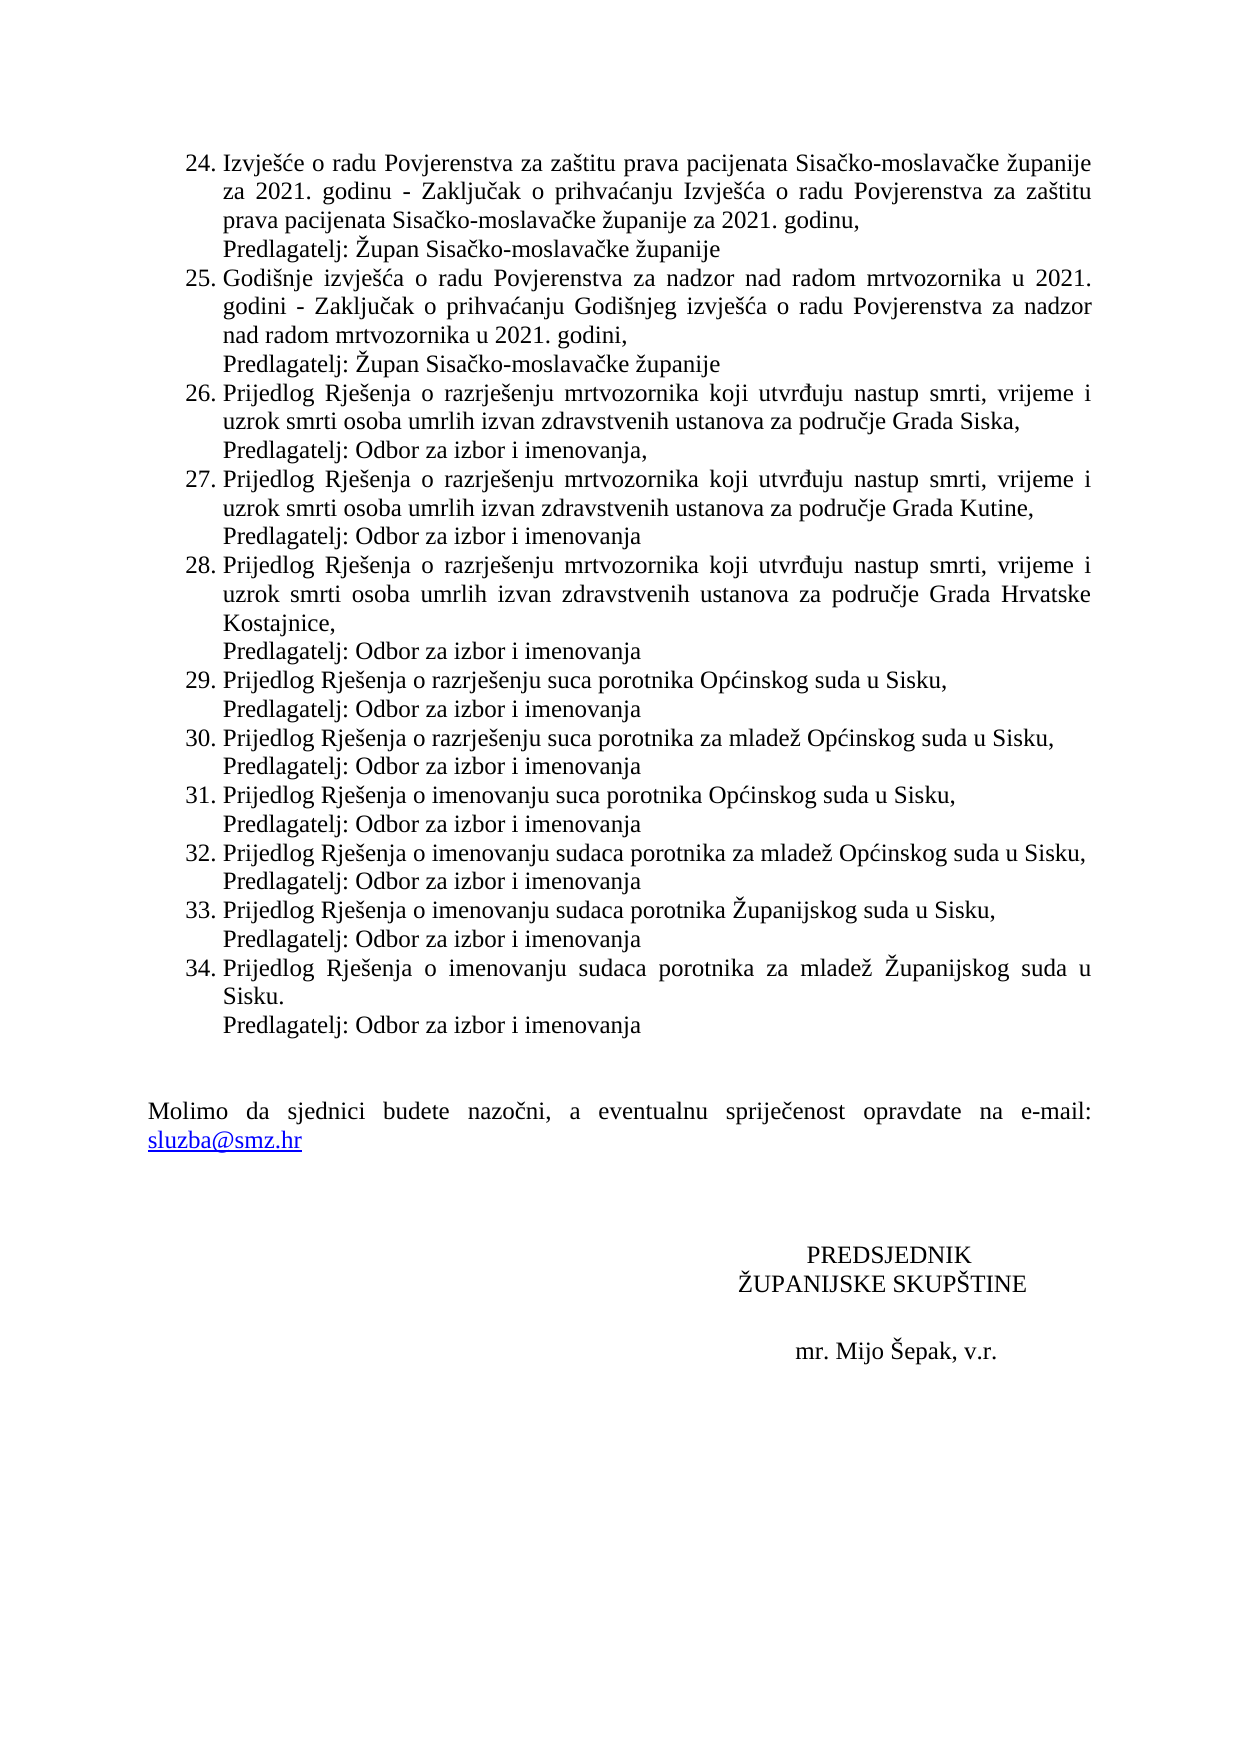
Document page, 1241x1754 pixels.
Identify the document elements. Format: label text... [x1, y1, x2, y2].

list Prijedlog Rješenja o imenovanju sudaca porotnika za mladež Županijskog suda u Sisku. [185, 953, 1093, 1010]
list Prijedlog Rješenja o razrješenju suca porotnika Općinskog suda u Sisku, [185, 665, 1093, 694]
list Predlagatelj: Odbor za izbor i imenovanja [223, 751, 1093, 780]
list Predlagatelj: Odbor za izbor i imenovanja [223, 924, 1093, 953]
text Predlagatelj: Odbor za izbor i imenovanja [223, 521, 1093, 550]
list Predlagatelj: Župan Sisačko-moslavačke županije [223, 234, 1093, 263]
list Predlagatelj: Odbor za izbor i imenovanja [223, 1010, 1093, 1039]
list Prijedlog Rješenja o razrješenju mrtvozornika koji utvrđuju nastup smrti, vrijeme i uzrok smrti osoba umrlih izvan zdravstvenih ustanova za područje Grada Hrvatske Kostajnice, [185, 550, 1093, 636]
list Predlagatelj: Odbor za izbor i imenovanja [223, 694, 1093, 723]
list Prijedlog Rješenja o razrješenju suca porotnika za mladež Općinskog suda u Sisku, [185, 723, 1093, 751]
text Predlagatelj: Odbor za izbor i imenovanja [223, 636, 1093, 665]
text PREDSJEDNIK [148, 1240, 1093, 1269]
list Prijedlog Rješenja o imenovanju sudaca porotnika za mladež Općinskog suda u Sisku, [185, 838, 1093, 866]
list Prijedlog Rješenja o razrješenju mrtvozornika koji utvrđuju nastup smrti, vrijeme i uzrok smrti osoba umrlih izvan zdravstvenih ustanova za područje Grada Kutine, [185, 464, 1093, 521]
list Prijedlog Rješenja o imenovanju suca porotnika Općinskog suda u Sisku, [185, 780, 1093, 809]
list Predlagatelj: Odbor za izbor i imenovanja, [223, 435, 1093, 464]
text Molimo da sjednici budete nazočni, a eventualnu spriječenost opravdate na e-mail: sluzba@smz.hr [148, 1096, 1093, 1154]
text ŽUPANIJSKE SKUPŠTINE [148, 1269, 1093, 1298]
list Godišnje izvješća o radu Povjerenstva za nadzor nad radom mrtvozornika u 2021. godini - Zaključak o prihvaćanju Godišnjeg izvješća o radu Povjerenstva za nadzor nad radom mrtvozornika u 2021. godini, [185, 263, 1093, 349]
list Prijedlog Rješenja o razrješenju mrtvozornika koji utvrđuju nastup smrti, vrijeme i uzrok smrti osoba umrlih izvan zdravstvenih ustanova za područje Grada Siska, [185, 378, 1093, 435]
text mr. Mijo Šepak, v.r. [148, 1336, 1093, 1365]
text Predlagatelj: Odbor za izbor i imenovanja [223, 809, 1093, 838]
list Izvješće o radu Povjerenstva za zaštitu prava pacijenata Sisačko-moslavačke županije za 2021. godinu - Zaključak o prihvaćanju Izvješća o radu Povjerenstva za zaštitu prava pacijenata Sisačko-moslavačke županije za 2021. godinu, [185, 148, 1093, 234]
list Predlagatelj: Župan Sisačko-moslavačke županije [223, 349, 1093, 378]
list Prijedlog Rješenja o imenovanju sudaca porotnika Županijskog suda u Sisku, [185, 895, 1093, 924]
list Predlagatelj: Odbor za izbor i imenovanja [223, 866, 1093, 895]
